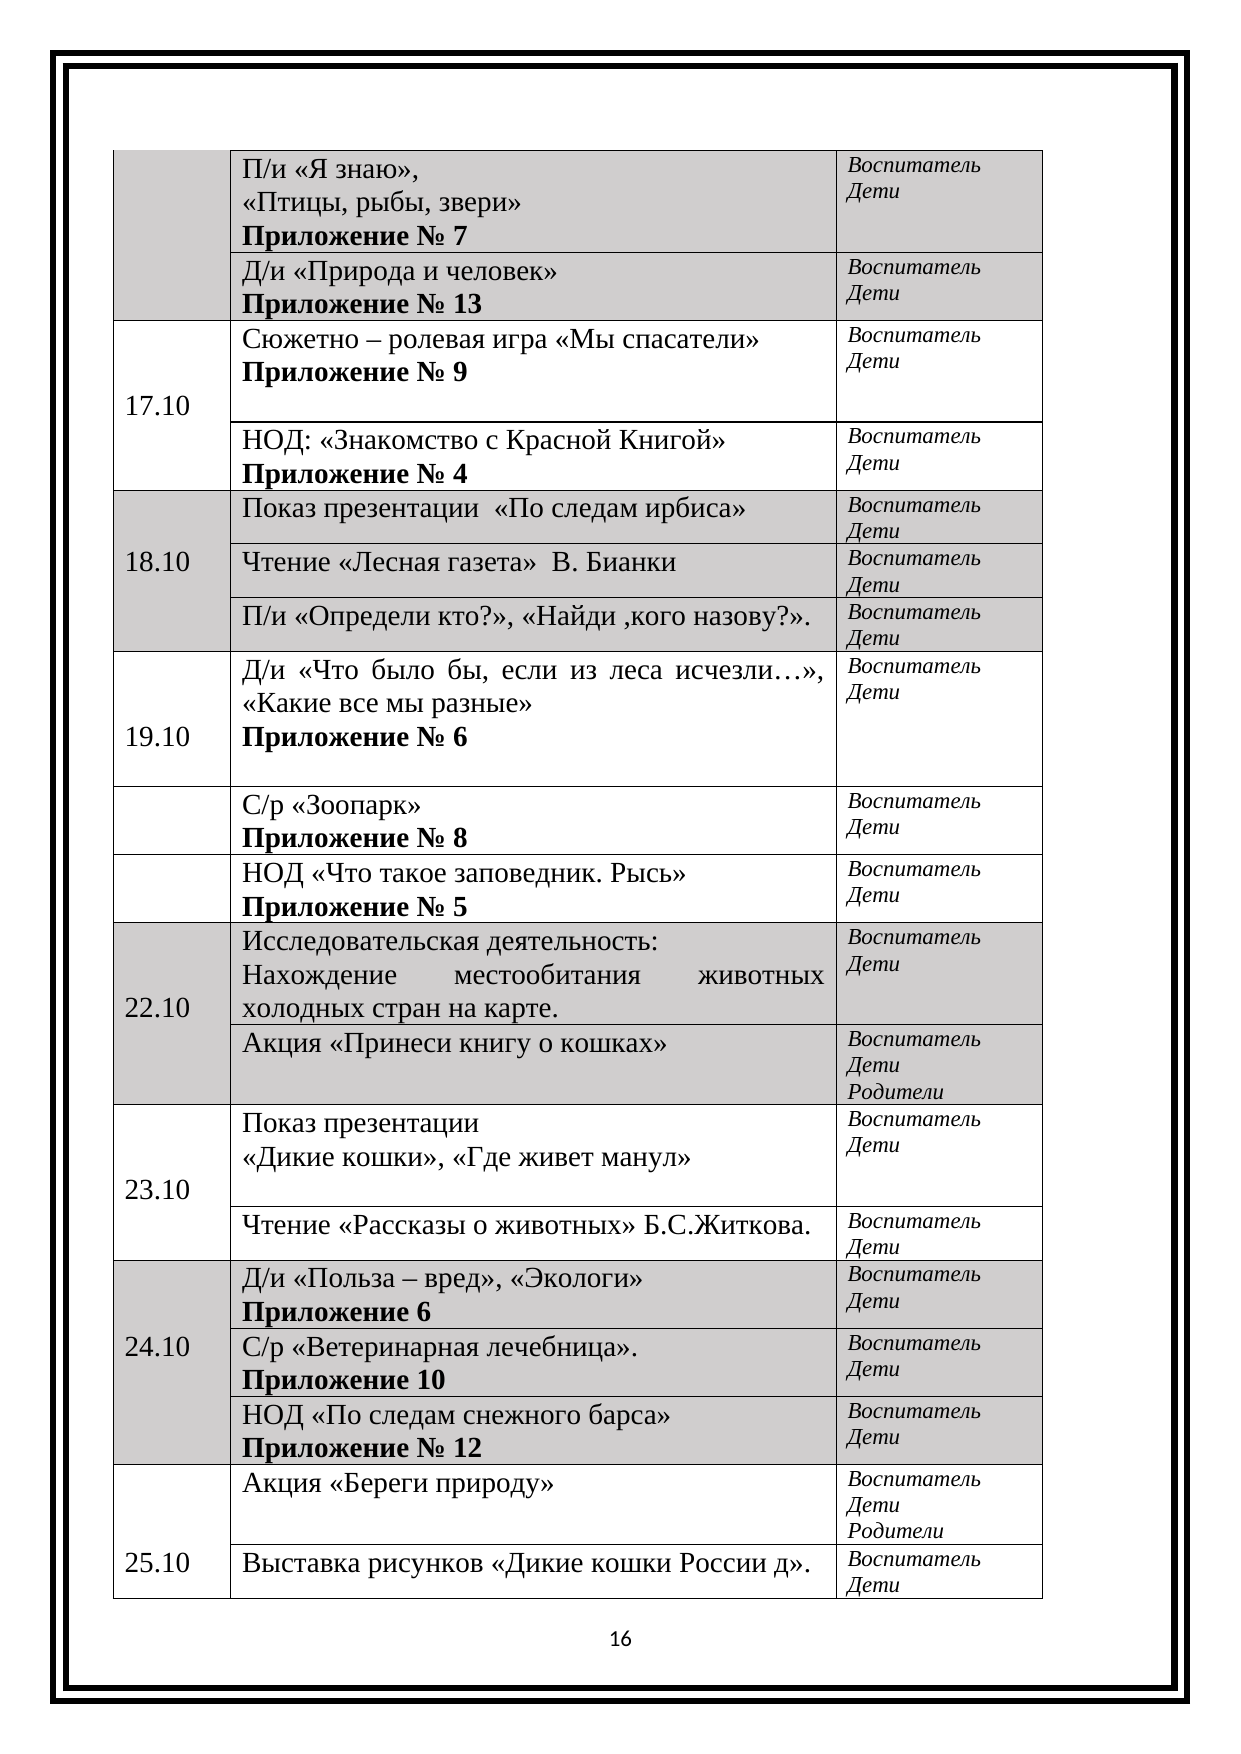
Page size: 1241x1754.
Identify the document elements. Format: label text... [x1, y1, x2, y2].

table_cell Воспитатель Дети [837, 855, 1042, 922]
table_cell С/р «Зоопарк» Приложение № 8 [231, 787, 836, 854]
table_cell [114, 597, 230, 651]
table_cell Показ презентации «Дикие кошки», «Где живет манул» [231, 1105, 836, 1206]
table_cell 24.10 [114, 1328, 230, 1396]
table_cell [114, 491, 230, 543]
table_cell Исследовательская деятельность: Нахождение местообитания животных холодных стран на карте. [231, 923, 836, 1024]
table_cell [114, 855, 230, 922]
table_cell НОД «По следам снежного барса» Приложение № 12 [231, 1397, 836, 1464]
table_cell Воспитатель Дети [837, 1397, 1042, 1464]
table_cell Чтение «Рассказы о животных» Б.С.Житкова. [231, 1207, 836, 1259]
table_cell Д/и «Что было бы, если из леса исчезли…», «Какие все мы разные» Приложение № 6 [231, 652, 836, 786]
table_cell [114, 1206, 230, 1259]
table_cell Д/и «Природа и человек» Приложение № 13 [231, 253, 836, 320]
table_cell С/р «Ветеринарная лечебница». Приложение 10 [231, 1329, 836, 1396]
table_cell [114, 1396, 230, 1464]
table_cell Воспитатель Дети [837, 1105, 1042, 1206]
table_cell Воспитатель Дети [837, 1207, 1042, 1259]
table_cell Акция «Береги природу» [231, 1465, 836, 1544]
table_cell Воспитатель Дети [837, 923, 1042, 1024]
table_cell 17.10 [114, 321, 230, 421]
table_cell Воспитатель Дети [837, 491, 1042, 543]
table_cell Воспитатель Дети [837, 787, 1042, 854]
table_cell Воспитатель Дети [837, 253, 1042, 320]
table_cell 22.10 [114, 923, 230, 1024]
table_cell Воспитатель Дети [837, 151, 1042, 252]
table_cell Воспитатель Дети [837, 544, 1042, 597]
table_cell Д/и «Польза – вред», «Экологи» Приложение 6 [231, 1261, 836, 1328]
table_cell [114, 787, 230, 854]
table_cell [114, 1024, 230, 1104]
table_cell Воспитатель Дети [837, 321, 1042, 421]
table_cell Воспитатель Дети [837, 1261, 1042, 1328]
table_cell 23.10 [114, 1105, 230, 1206]
table_cell [114, 1261, 230, 1328]
table_cell Сюжетно – ролевая игра «Мы спасатели» Приложение № 9 [231, 321, 836, 421]
table_cell [114, 252, 230, 320]
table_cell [231, 1545, 836, 1598]
table_cell Воспитатель Дети [837, 423, 1042, 489]
table_cell [114, 421, 230, 489]
table_cell Воспитатель Дети Родители [837, 1025, 1042, 1104]
table_cell П/и «Я знаю», «Птицы, рыбы, звери» Приложение № 7 [231, 151, 836, 252]
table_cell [837, 1545, 1042, 1598]
table_cell Чтение «Лесная газета» В. Бианки [231, 544, 836, 597]
table_cell 25.10 [114, 1544, 230, 1598]
table_cell Воспитатель Дети [837, 598, 1042, 651]
table_cell Воспитатель Дети Родители [837, 1465, 1042, 1544]
table_cell Акция «Принеси книгу о кошках» [231, 1025, 836, 1104]
table_cell 19.10 [114, 652, 230, 786]
table_cell НОД «Что такое заповедник. Рысь» Приложение № 5 [231, 855, 836, 922]
table_cell [114, 150, 230, 252]
table_cell НОД: «Знакомство с Красной Книгой» Приложение № 4 [231, 423, 836, 489]
table_cell [114, 1465, 230, 1544]
table_cell 18.10 [114, 543, 230, 597]
table_cell Показ презентации «По следам ирбиса» [231, 491, 836, 543]
table_cell П/и «Определи кто?», «Найди ,кого назову?». [231, 598, 836, 651]
table_cell Воспитатель Дети [837, 652, 1042, 786]
table_cell Воспитатель Дети [837, 1329, 1042, 1396]
